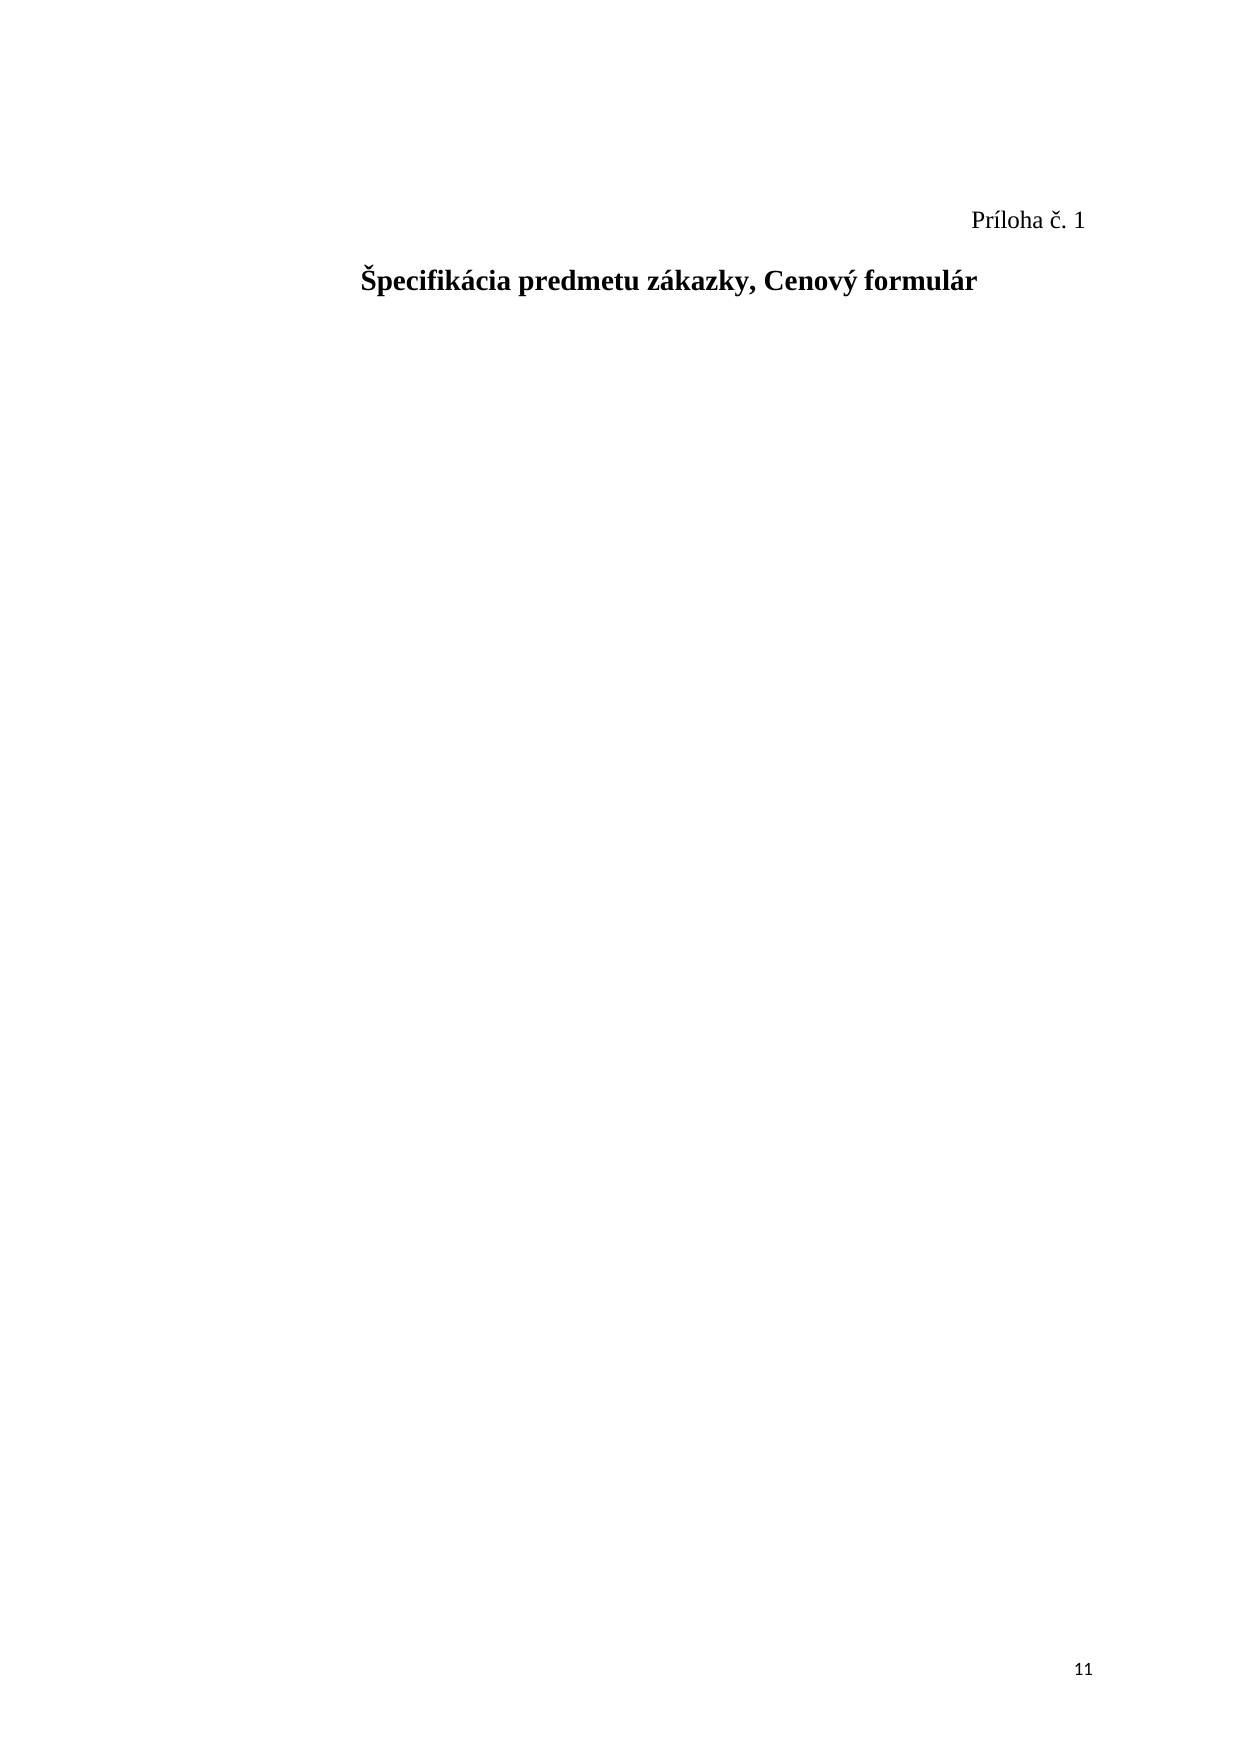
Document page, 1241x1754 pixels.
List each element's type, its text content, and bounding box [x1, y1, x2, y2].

text Príloha č. 1 [252, 205, 1086, 234]
text Špecifikácia predmetu zákazky, Cenový formulár [252, 263, 1086, 297]
